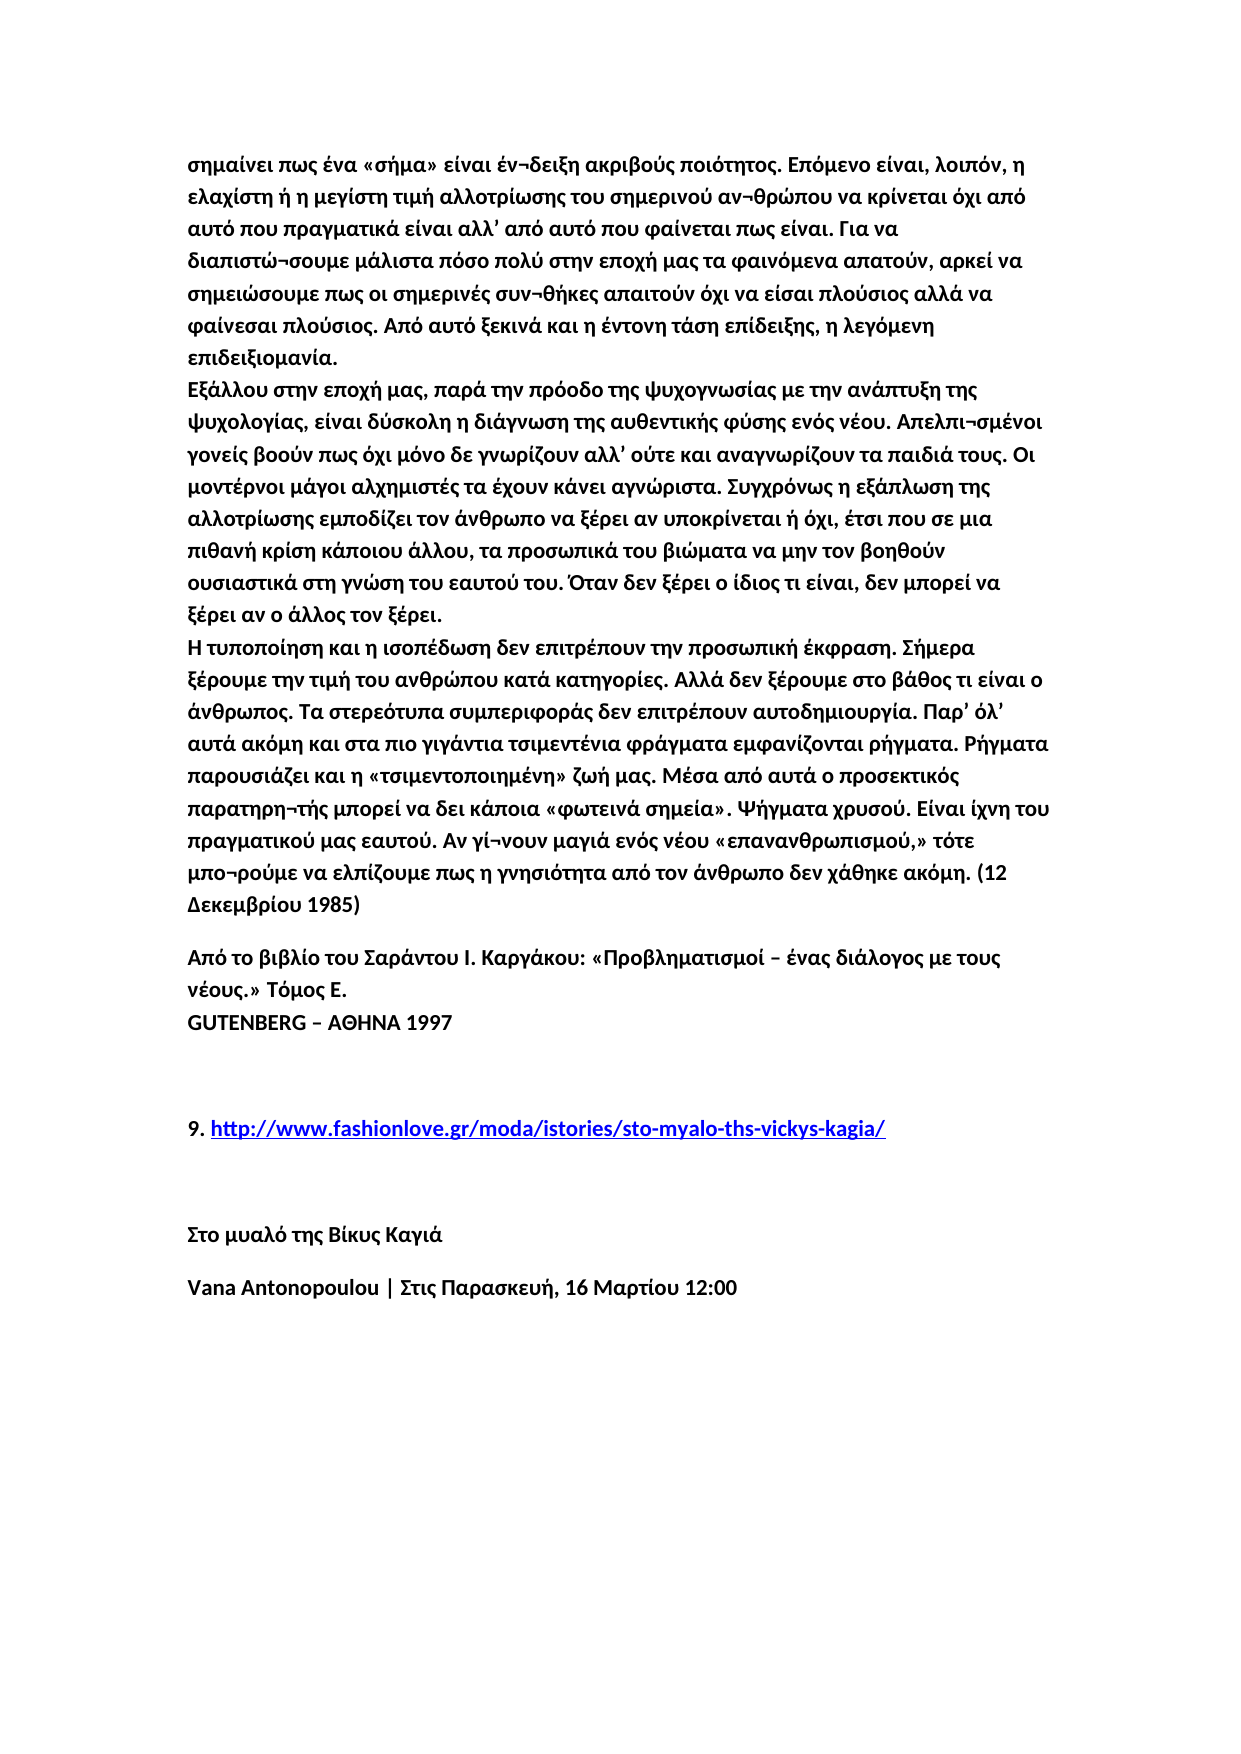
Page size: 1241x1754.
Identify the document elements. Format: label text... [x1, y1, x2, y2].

text Vana Antonopoulou | Στις Παρασκευή, 16 Μαρτίου 12:00 [187, 1273, 1053, 1301]
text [187, 150, 1053, 918]
text Από το βιβλίο του Σαράντου Ι. Καργάκου: «Προβληματισμοί – ένας διάλογος με τους νέους.» Τόμος Ε. GUTENBERG – ΑΘΗΝΑ 1997 [187, 943, 1053, 1036]
text 9. http://www.fashionlove.gr/moda/istories/sto-myalo-ths-vickys-kagia/ [187, 1114, 1053, 1142]
text Στο μυαλό της Βίκυς Καγιά [187, 1220, 1053, 1248]
